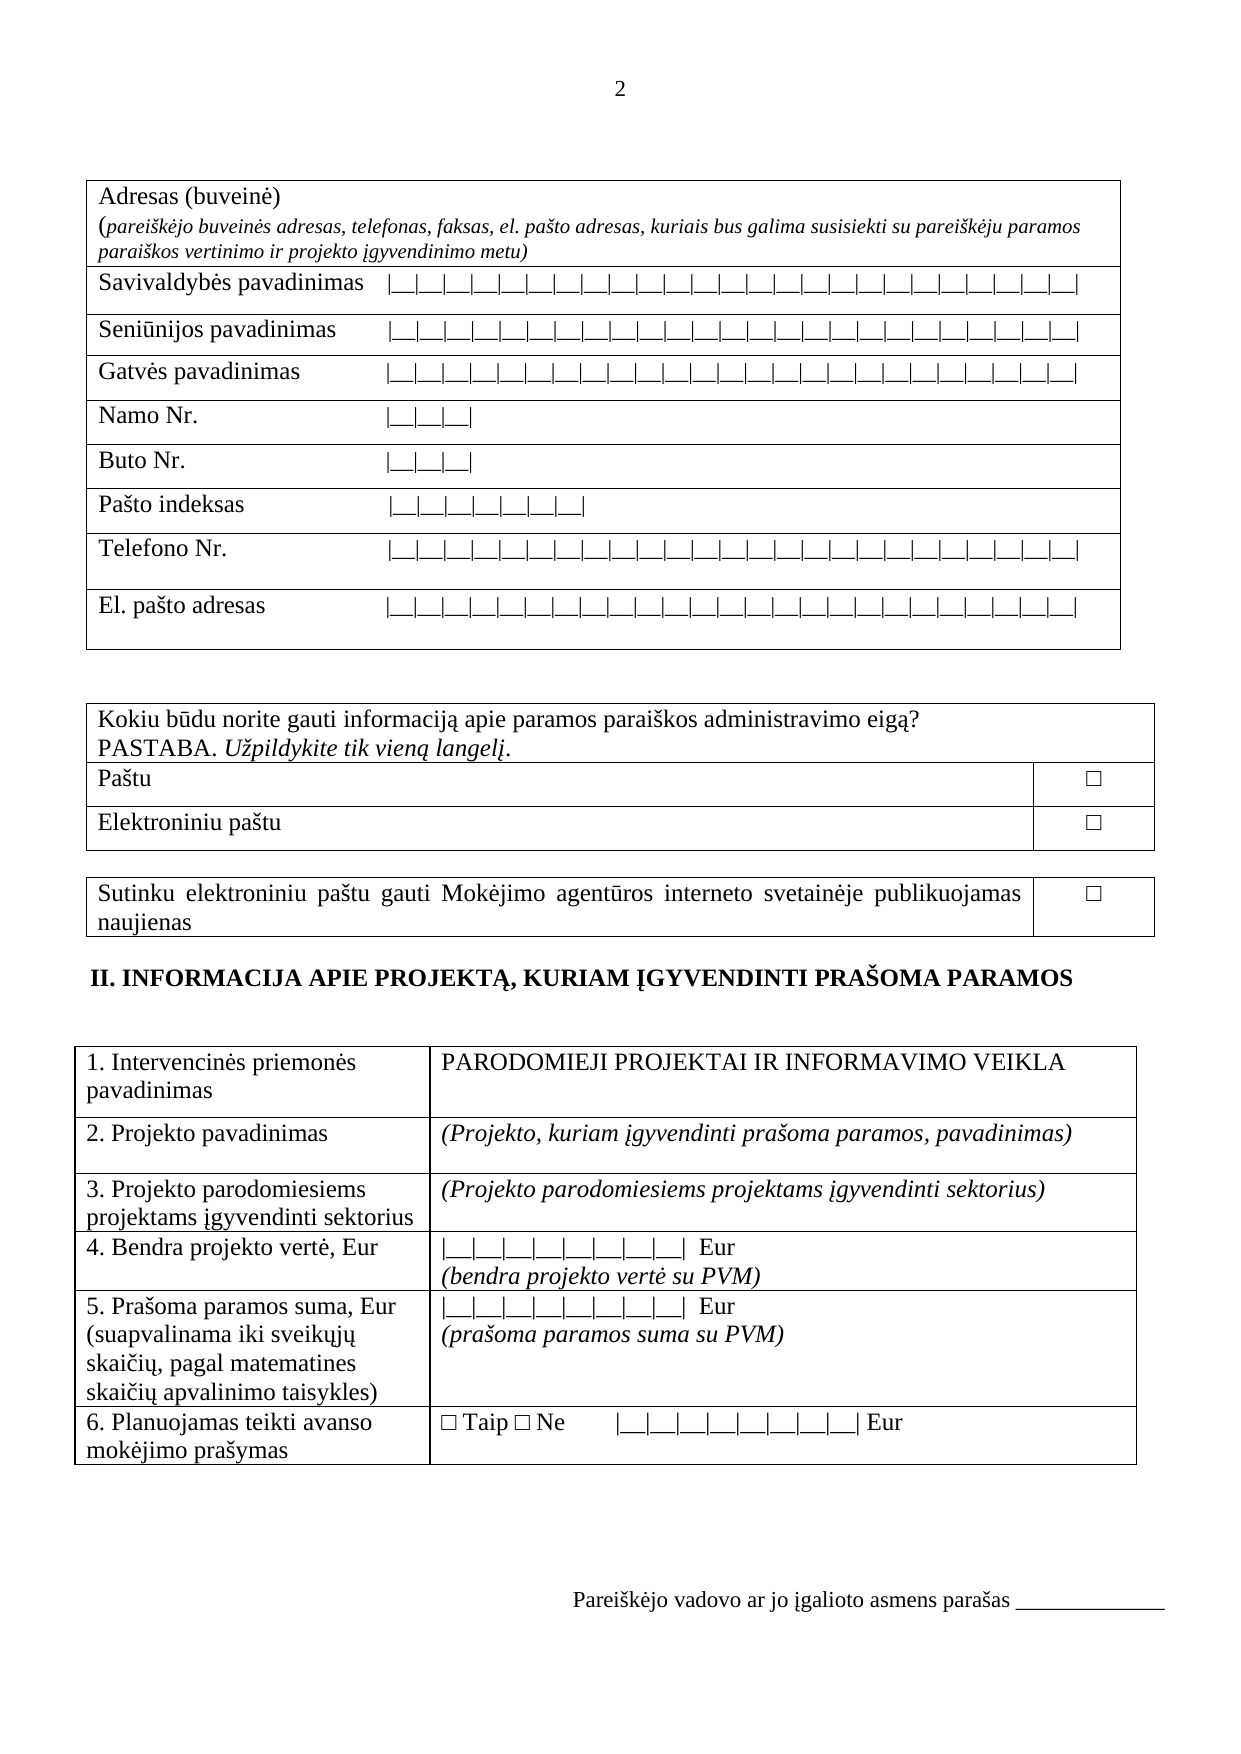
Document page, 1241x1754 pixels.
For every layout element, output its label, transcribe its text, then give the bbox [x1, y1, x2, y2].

table_cell 2. Projekto pavadinimas [76, 1118, 429, 1173]
table_cell El. pašto adresas |__|__|__|__|__|__|__|__|__|__|__|__|__|__|__|__|__|__|__|__|__|__|__|__|__| [87, 590, 1120, 649]
table_cell 4. Bendra projekto vertė, Eur [76, 1232, 429, 1290]
table_header Kokiu būdu norite gauti informaciją apie paramos paraiškos administravimo eigą? PASTABA. Užpildykite tik vieną langelį. [87, 704, 1154, 762]
table_cell Paštu [87, 763, 1033, 806]
table_cell □ [1034, 807, 1154, 850]
table_cell (Projekto parodomiesiems projektams įgyvendinti sektorius) [431, 1174, 1136, 1231]
table_cell (Projekto, kuriam įgyvendinti prašoma paramos, pavadinimas) [431, 1118, 1136, 1173]
table_cell |__|__|__|__|__|__|__|__| Eur (bendra projekto vertė su PVM) [431, 1232, 1136, 1290]
table_cell Buto Nr. |__|__|__| [87, 445, 1120, 488]
table_header 1. Intervencinės priemonės pavadinimas [76, 1047, 429, 1117]
text II. INFORMACIJA APIE PROJEKTĄ, KURIAM ĮGYVENDINTI PRAŠOMA PARAMOS [75, 963, 1165, 992]
table_header Sutinku elektroniniu paštu gauti Mokėjimo agentūros interneto svetainėje publikuojamas naujienas [87, 878, 1033, 936]
table_header □ [1034, 878, 1154, 936]
table_cell Elektroniniu paštu [87, 807, 1033, 850]
table_cell |__|__|__|__|__|__|__|__| Eur (prašoma paramos suma su PVM) [431, 1291, 1136, 1406]
table_cell □ Taip □ Ne |__|__|__|__|__|__|__|__| Eur [431, 1407, 1136, 1464]
table_cell 5. Prašoma paramos suma, Eur (suapvalinama iki sveikųjų skaičių, pagal matematines skaičių apvalinimo taisykles) [76, 1291, 429, 1406]
table_cell Savivaldybės pavadinimas |__|__|__|__|__|__|__|__|__|__|__|__|__|__|__|__|__|__|__|__|__|__|__|__|__| /__/__/__/__/__/__/__/__/__/__/__/__/__/__/__/__/__/__/__/__/__/__/ [87, 267, 1120, 313]
table_cell □ [1034, 763, 1154, 806]
table_header Adresas (buveinė) (pareiškėjo buveinės adresas, telefonas, faksas, el. pašto adresas, kuriais bus galima susisiekti su pareiškėju paramos paraiškos vertinimo ir projekto įgyvendinimo metu) [87, 181, 1120, 266]
table_cell Telefono Nr. |__|__|__|__|__|__|__|__|__|__|__|__|__|__|__|__|__|__|__|__|__|__|__|__|__| [87, 534, 1120, 589]
table_cell 6. Planuojamas teikti avanso mokėjimo prašymas [76, 1407, 429, 1464]
table_cell Seniūnijos pavadinimas |__|__|__|__|__|__|__|__|__|__|__|__|__|__|__|__|__|__|__|__|__|__|__|__|__| [87, 315, 1120, 355]
table_cell Namo Nr. |__|__|__| [87, 401, 1120, 444]
table_cell Pašto indeksas |__|__|__|__|__|__|__| [87, 489, 1120, 532]
table_cell 3. Projekto parodomiesiems projektams įgyvendinti sektorius [76, 1174, 429, 1231]
table_cell Gatvės pavadinimas |__|__|__|__|__|__|__|__|__|__|__|__|__|__|__|__|__|__|__|__|__|__|__|__|__| [87, 356, 1120, 399]
table_header PARODOMIEJI PROJEKTAI IR INFORMAVIMO VEIKLA [431, 1047, 1136, 1117]
